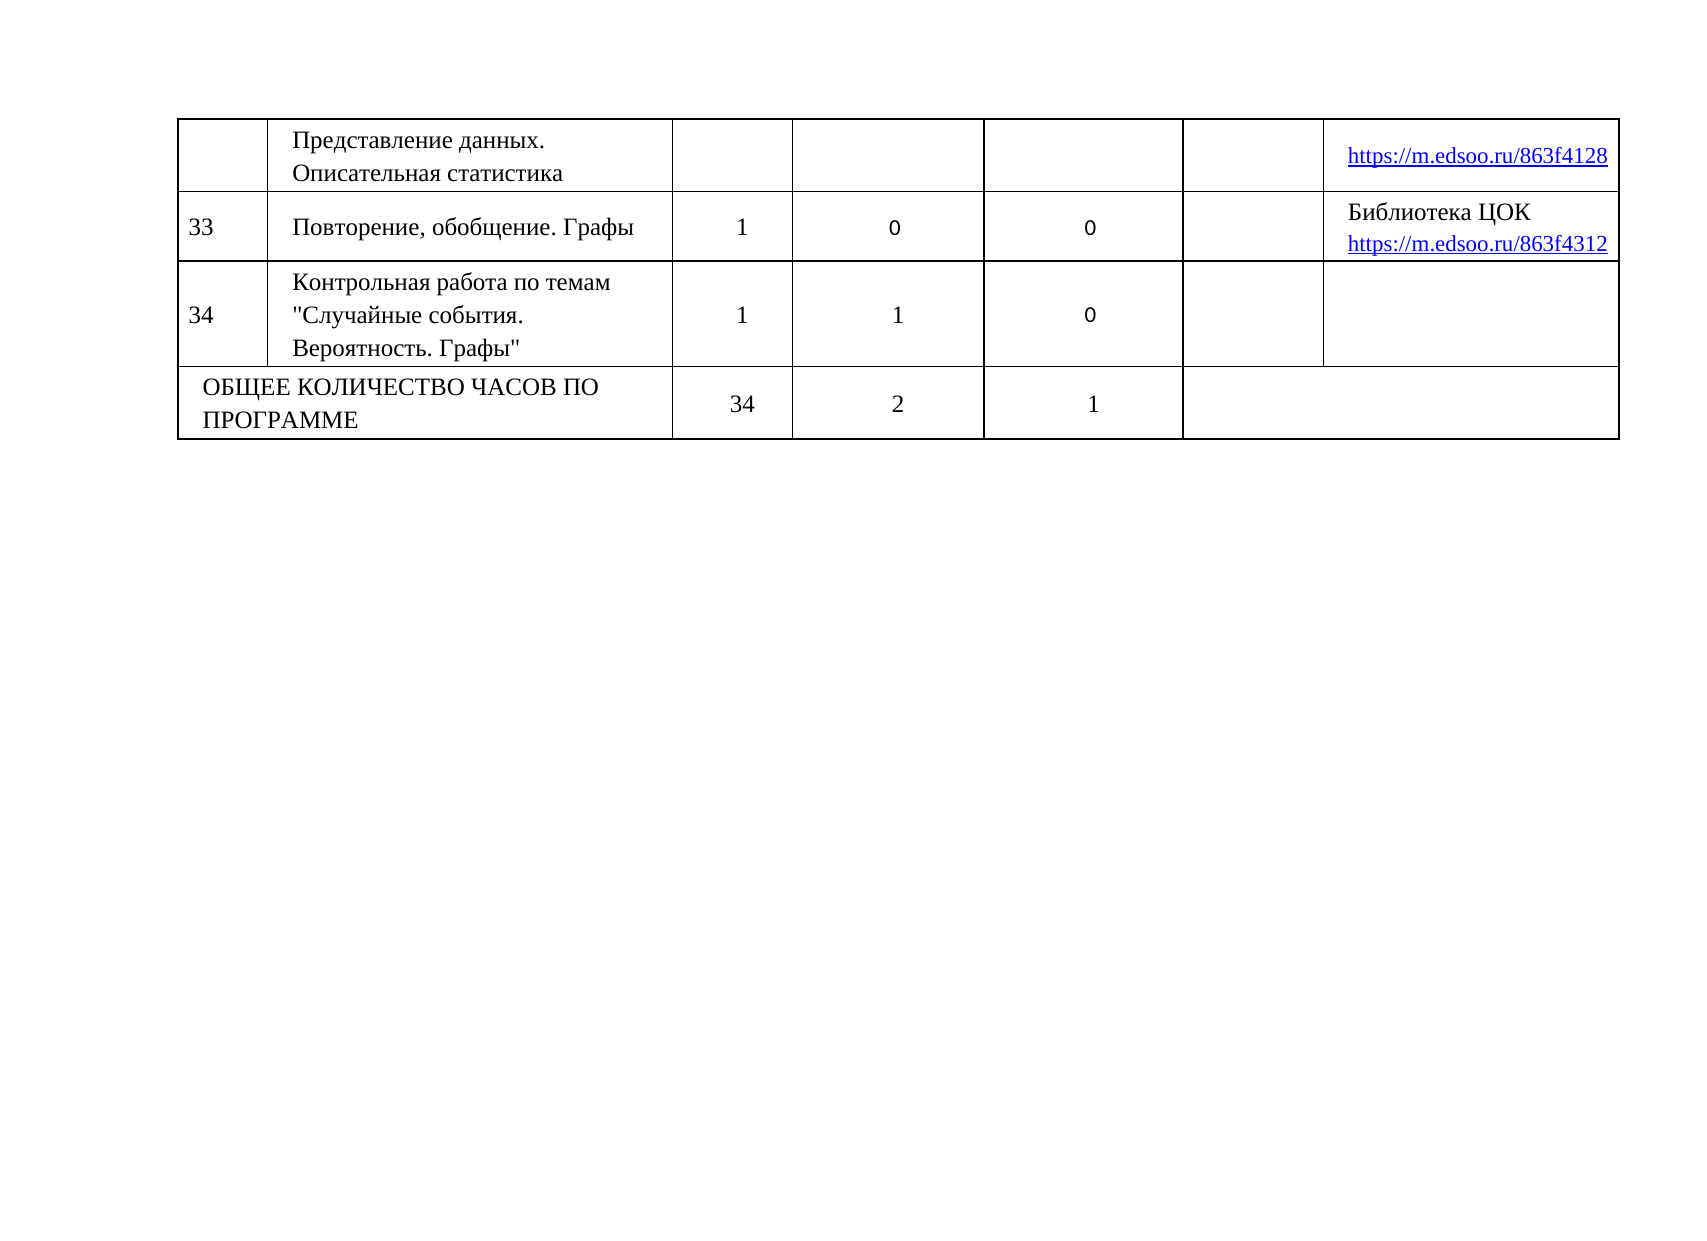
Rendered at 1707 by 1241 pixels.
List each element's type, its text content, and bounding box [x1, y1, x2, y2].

table_cell [1184, 192, 1323, 260]
table_cell 34 [179, 262, 267, 366]
table_cell 0 [985, 120, 1182, 191]
table_cell 1 [673, 192, 792, 260]
table_cell 34 [673, 367, 792, 438]
table_cell 0 [793, 192, 983, 260]
table_cell 0 [793, 120, 983, 191]
table_cell [1184, 367, 1618, 438]
table_cell [1324, 262, 1618, 366]
table_cell 1 [673, 120, 792, 191]
table_cell [1184, 120, 1323, 191]
table_cell 33 [179, 192, 267, 260]
table_cell 1 [673, 262, 792, 366]
table_cell 2 [793, 367, 983, 438]
table_cell [1184, 262, 1323, 366]
table_cell Контрольная работа по темам "Случайные события. Вероятность. Графы" [268, 262, 672, 366]
table_cell 1 [793, 262, 983, 366]
table_cell 1 [985, 367, 1182, 438]
table_cell ОБЩЕЕ КОЛИЧЕСТВО ЧАСОВ ПО ПРОГРАММЕ [179, 367, 672, 438]
table_cell Библиотека ЦОК https://m.edsoo.ru/863f4312 [1324, 192, 1618, 260]
table_cell 0 [985, 192, 1182, 260]
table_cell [268, 120, 672, 191]
table_cell 0 [985, 262, 1182, 366]
table_cell Повторение, обобщение. Графы [268, 192, 672, 260]
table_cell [1324, 120, 1618, 191]
table_cell 32 [179, 120, 267, 191]
